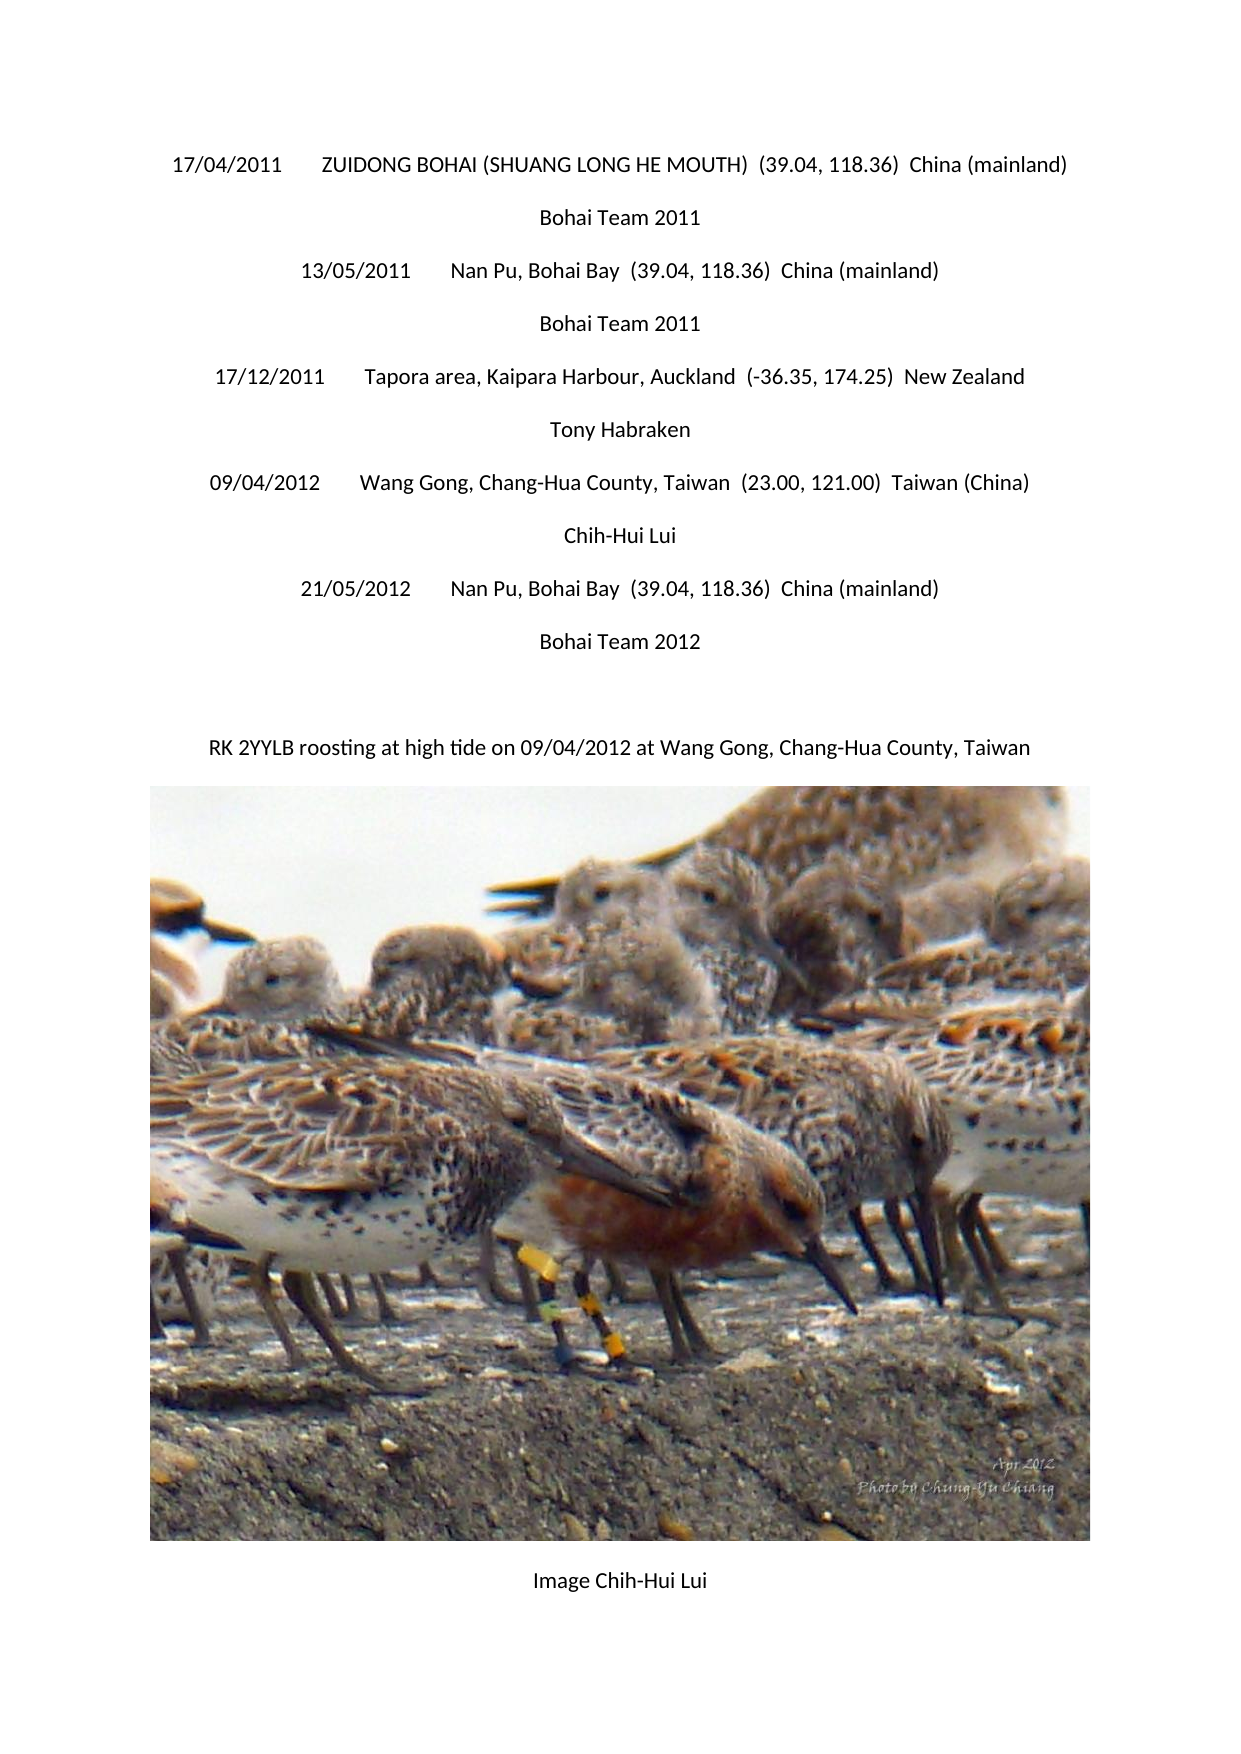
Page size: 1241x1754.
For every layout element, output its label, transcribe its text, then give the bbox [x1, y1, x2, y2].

text Image Chih-Hui Lui [150, 1566, 1090, 1594]
picture [150, 786, 1091, 1541]
text Chih-Hui Lui [150, 521, 1090, 549]
text Bohai Team 2011 [150, 203, 1090, 231]
text 21/05/2012 Nan Pu, Bohai Bay (39.04, 118.36) China (mainland) [150, 574, 1090, 602]
text Tony Habraken [150, 415, 1090, 443]
text 09/04/2012 Wang Gong, Chang-Hua County, Taiwan (23.00, 121.00) Taiwan (China) [150, 468, 1090, 496]
text RK 2YYLB roosting at high tide on 09/04/2012 at Wang Gong, Chang-Hua County, Taiwan [150, 733, 1090, 761]
text 17/12/2011 Tapora area, Kaipara Harbour, Auckland (-36.35, 174.25) New Zealand [150, 362, 1090, 390]
text 13/05/2011 Nan Pu, Bohai Bay (39.04, 118.36) China (mainland) [150, 256, 1090, 284]
text Bohai Team 2012 [150, 627, 1090, 655]
text Bohai Team 2011 [150, 309, 1090, 337]
text 17/04/2011 ZUIDONG BOHAI (SHUANG LONG HE MOUTH) (39.04, 118.36) China (mainland) [150, 150, 1090, 178]
